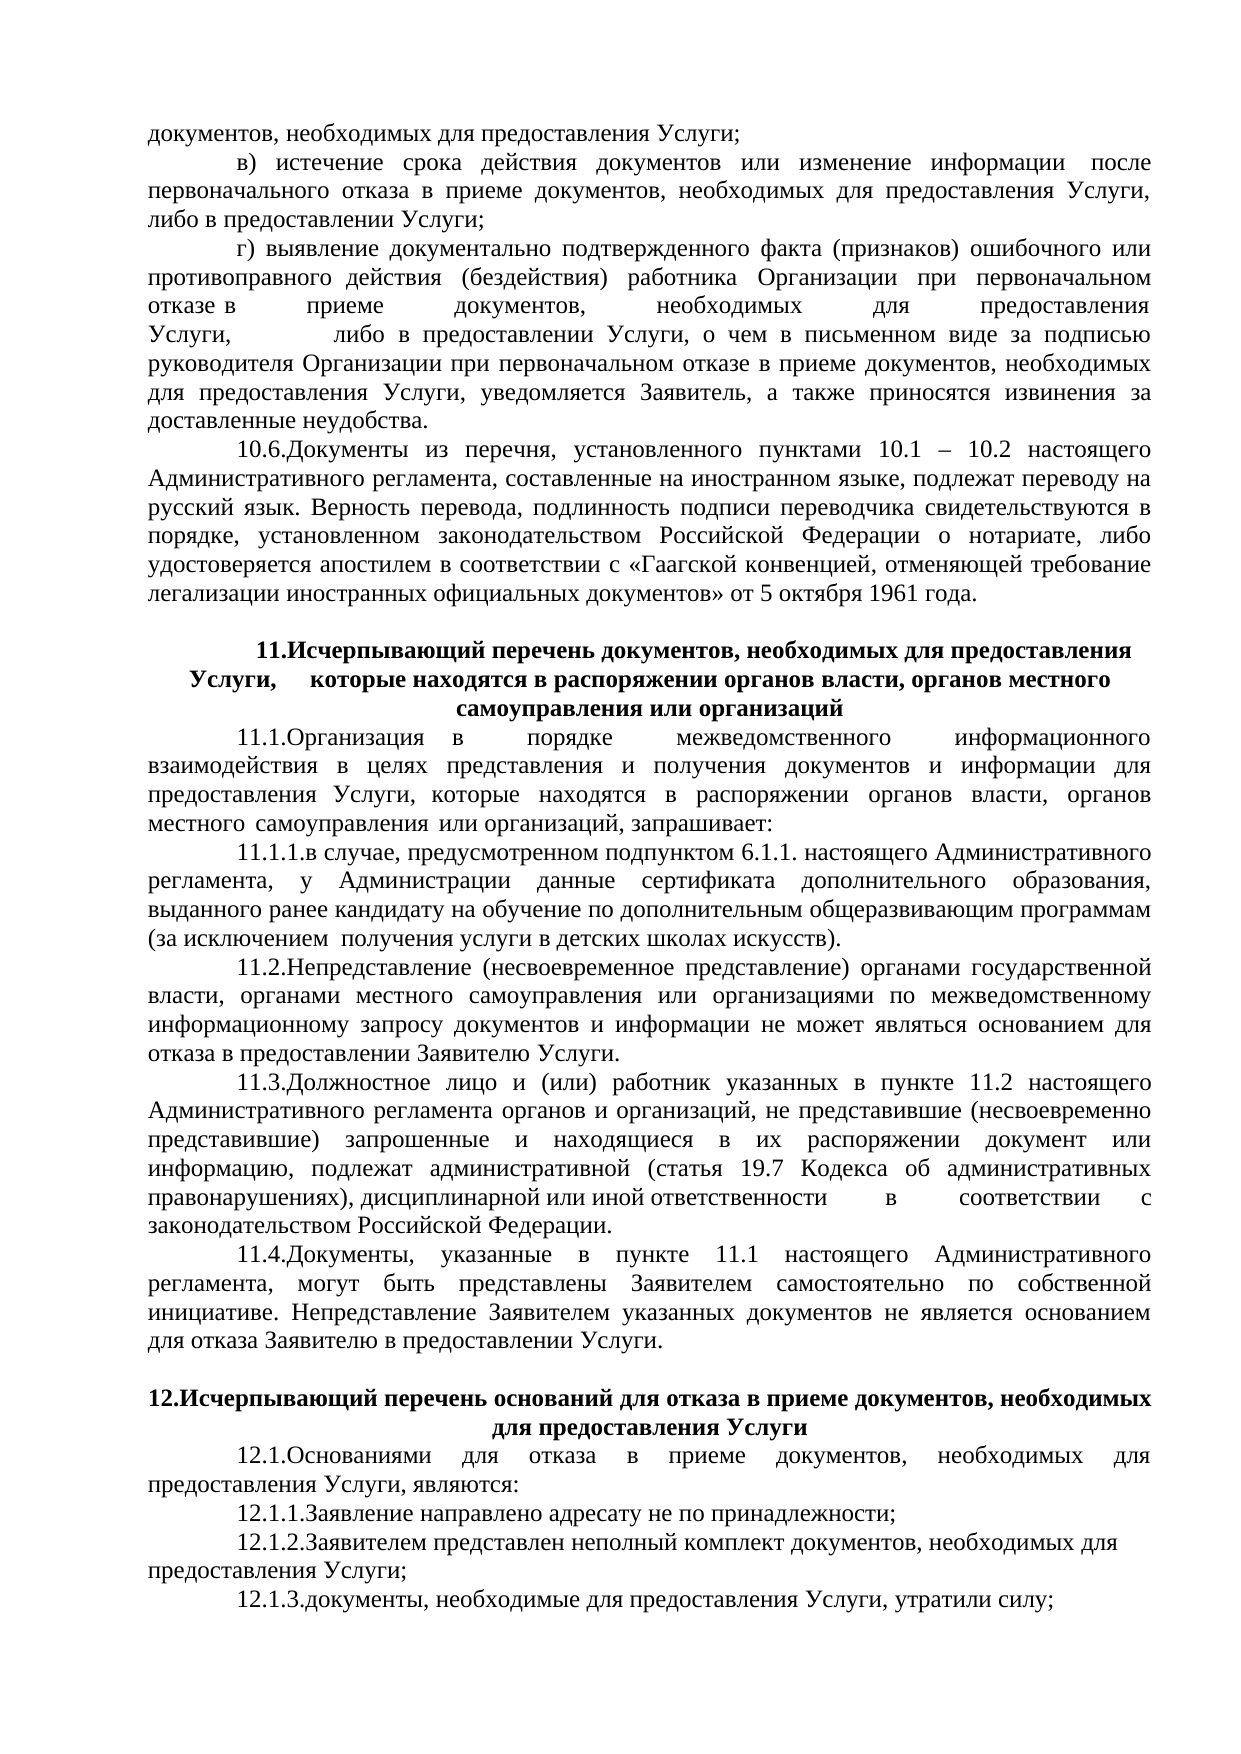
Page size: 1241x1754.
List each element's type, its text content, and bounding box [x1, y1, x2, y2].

text 11.3.Должностное лицо и (или) работник указанных в пункте 11.2 настоящего Административного регламента органов и организаций, не представившие (несвоевременно представившие) запрошенные и находящиеся в их распоряжении документ или информацию, подлежат административной (статья 19.7 Кодекса об административных правонарушениях), дисциплинарной или иной ответственности в соответствии с законодательством Российской Федерации. [148, 1067, 1152, 1239]
text 12.1.3.документы, необходимые для предоставления Услуги, утратили силу; [148, 1584, 1152, 1613]
text 12.1.Основаниями для отказа в приеме документов, необходимых для предоставления Услуги, являются: [148, 1441, 1151, 1498]
text 12.1.1.Заявление направлено адресату не по принадлежности; [148, 1498, 1152, 1527]
text 11.1.1.в случае, предусмотренном подпунктом 6.1.1. настоящего Административного регламента, у Администрации данные сертификата дополнительного образования, выданного ранее кандидату на обучение по дополнительным общеразвивающим программам (за исключением получения услуги в детских школах искусств). [148, 837, 1151, 952]
list 12.Исчерпывающий перечень оснований для отказа в приеме документов, необходимых для предоставления Услуги [148, 1383, 1152, 1441]
text 11.2.Непредставление (несвоевременное представление) органами государственной власти, органами местного самоуправления или организациями по межведомственному информационному запросу документов и информации не может являться основанием для отказа в предоставлении Заявителю Услуги. [148, 952, 1151, 1067]
text г) выявление документально подтвержденного факта (признаков) ошибочного или противоправного действия (бездействия) работника Организации при первоначальном отказе в приеме документов, необходимых для предоставления Услуги, либо в предоставлении Услуги, о чем в письменном виде за подписью руководителя Организации при первоначальном отказе в приеме документов, необходимых для предоставления Услуги, уведомляется Заявитель, а также приносятся извинения за доставленные неудобства. [148, 233, 1151, 434]
text 11.1.Организация в порядке межведомственного информационного взаимодействия в целях представления и получения документов и информации для предоставления Услуги, которые находятся в распоряжении органов власти, органов местного самоуправления или организаций, запрашивает: [148, 722, 1151, 837]
text 11.Исчерпывающий перечень документов, необходимых для предоставления Услуги, которые находятся в распоряжении органов власти, органов местного самоуправления или организаций [148, 636, 1151, 722]
text в) истечение срока действия документов или изменение информации после первоначального отказа в приеме документов, необходимых для предоставления Услуги, либо в предоставлении Услуги; [148, 147, 1151, 233]
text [148, 118, 1151, 147]
text 11.4.Документы, указанные в пункте 11.1 настоящего Административного регламента, могут быть представлены Заявителем самостоятельно по собственной инициативе. Непредставление Заявителем указанных документов не является основанием для отказа Заявителю в предоставлении Услуги. [148, 1239, 1152, 1354]
text 12.1.2.Заявителем представлен неполный комплект документов, необходимых для предоставления Услуги; [148, 1527, 1151, 1584]
text 10.6.Документы из перечня, установленного пунктами 10.1 – 10.2 настоящего Административного регламента, составленные на иностранном языке, подлежат переводу на русский язык. Верность перевода, подлинность подписи переводчика свидетельствуются в порядке, установленном законодательством Российской Федерации о нотариате, либо удостоверяется апостилем в соответствии с «Гаагской конвенцией, отменяющей требование легализации иностранных официальных документов» от 5 октября 1961 года. [148, 434, 1151, 607]
